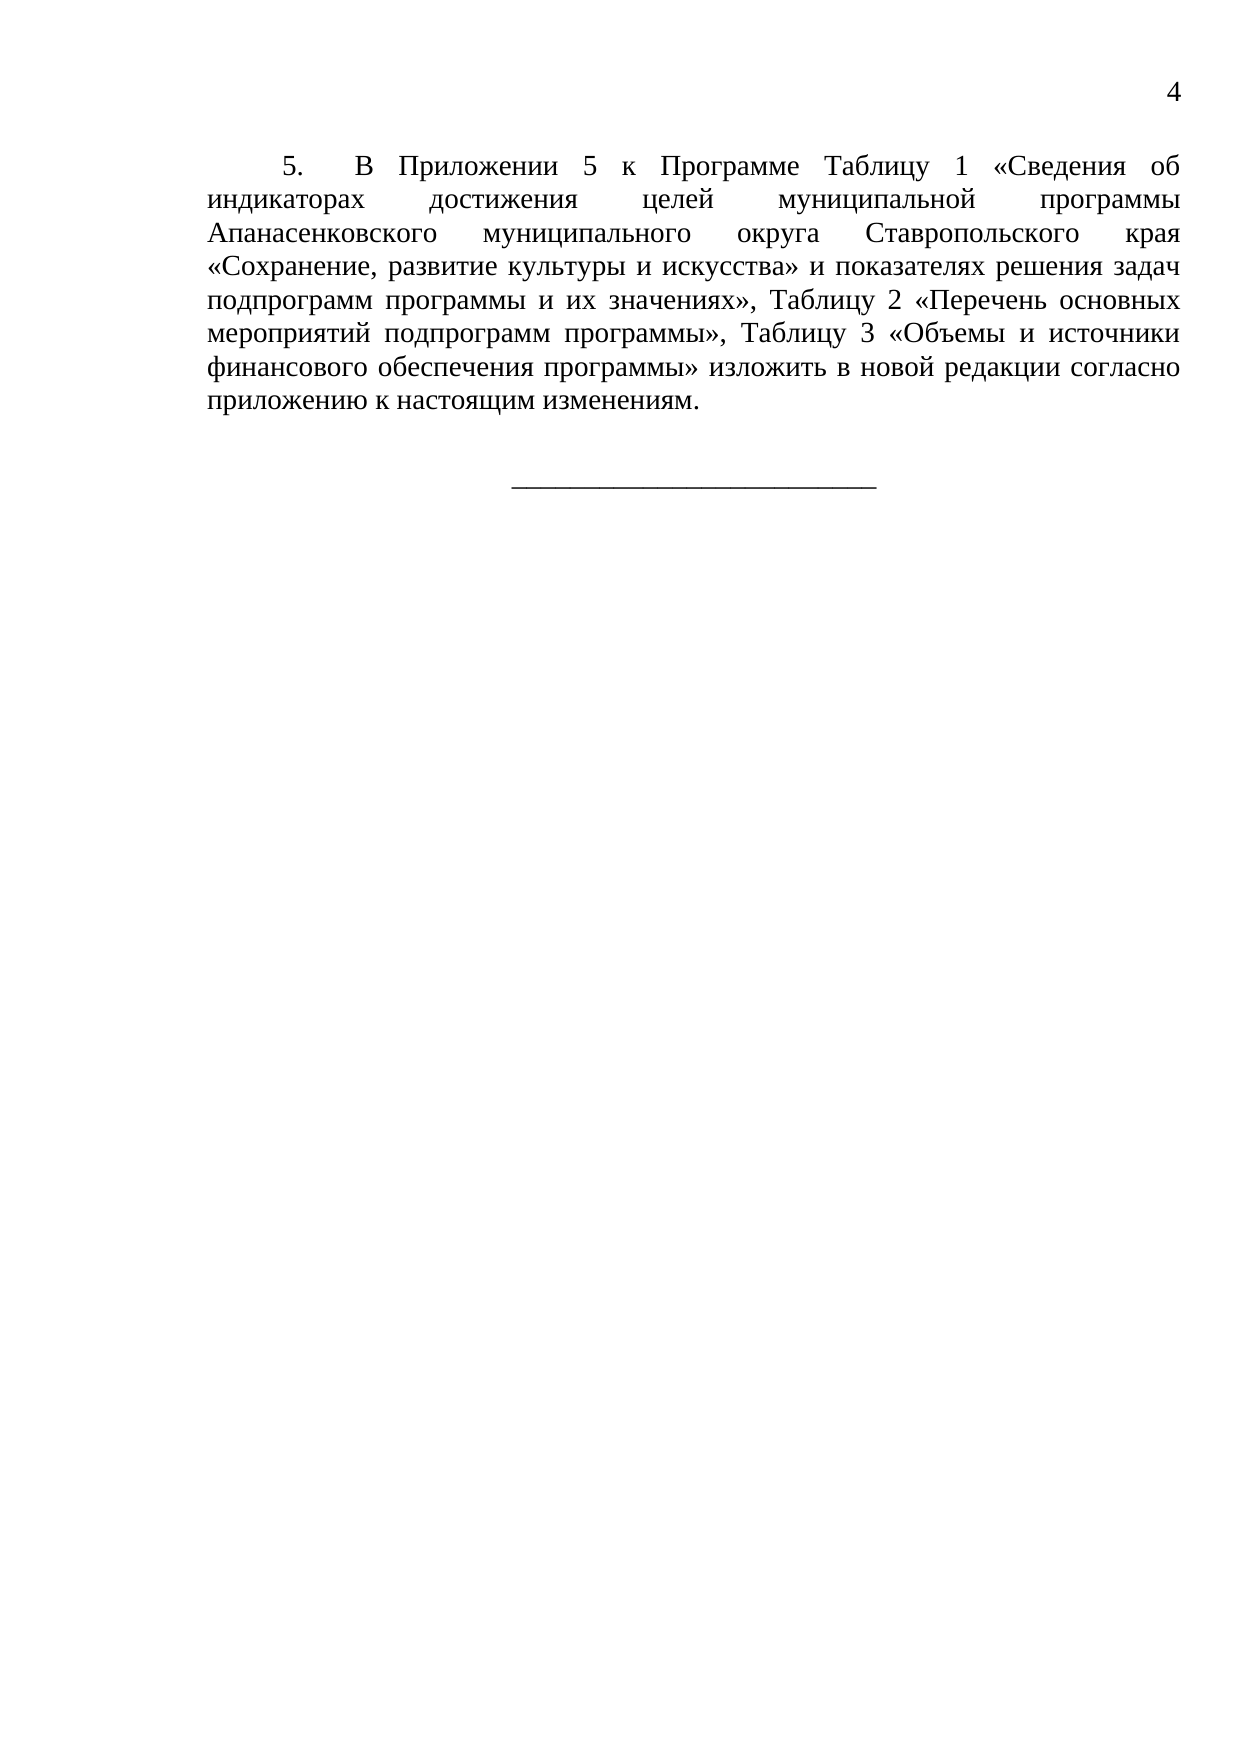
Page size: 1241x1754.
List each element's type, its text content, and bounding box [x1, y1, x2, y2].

text _________________________ [207, 458, 1181, 491]
text 5. В Приложении 5 к Программе Таблицу 1 «Сведения об индикаторах достижения целей муниципальной программы Апанасенковского муниципального округа Ставропольского края «Сохранение, развитие культуры и искусства» и показателях решения задач подпрограмм программы и их значениях», Таблицу 2 «Перечень основных мероприятий подпрограмм программы», Таблицу 3 «Объемы и источники финансового обеспечения программы» изложить в новой редакции согласно приложению к настоящим изменениям. [207, 148, 1181, 416]
